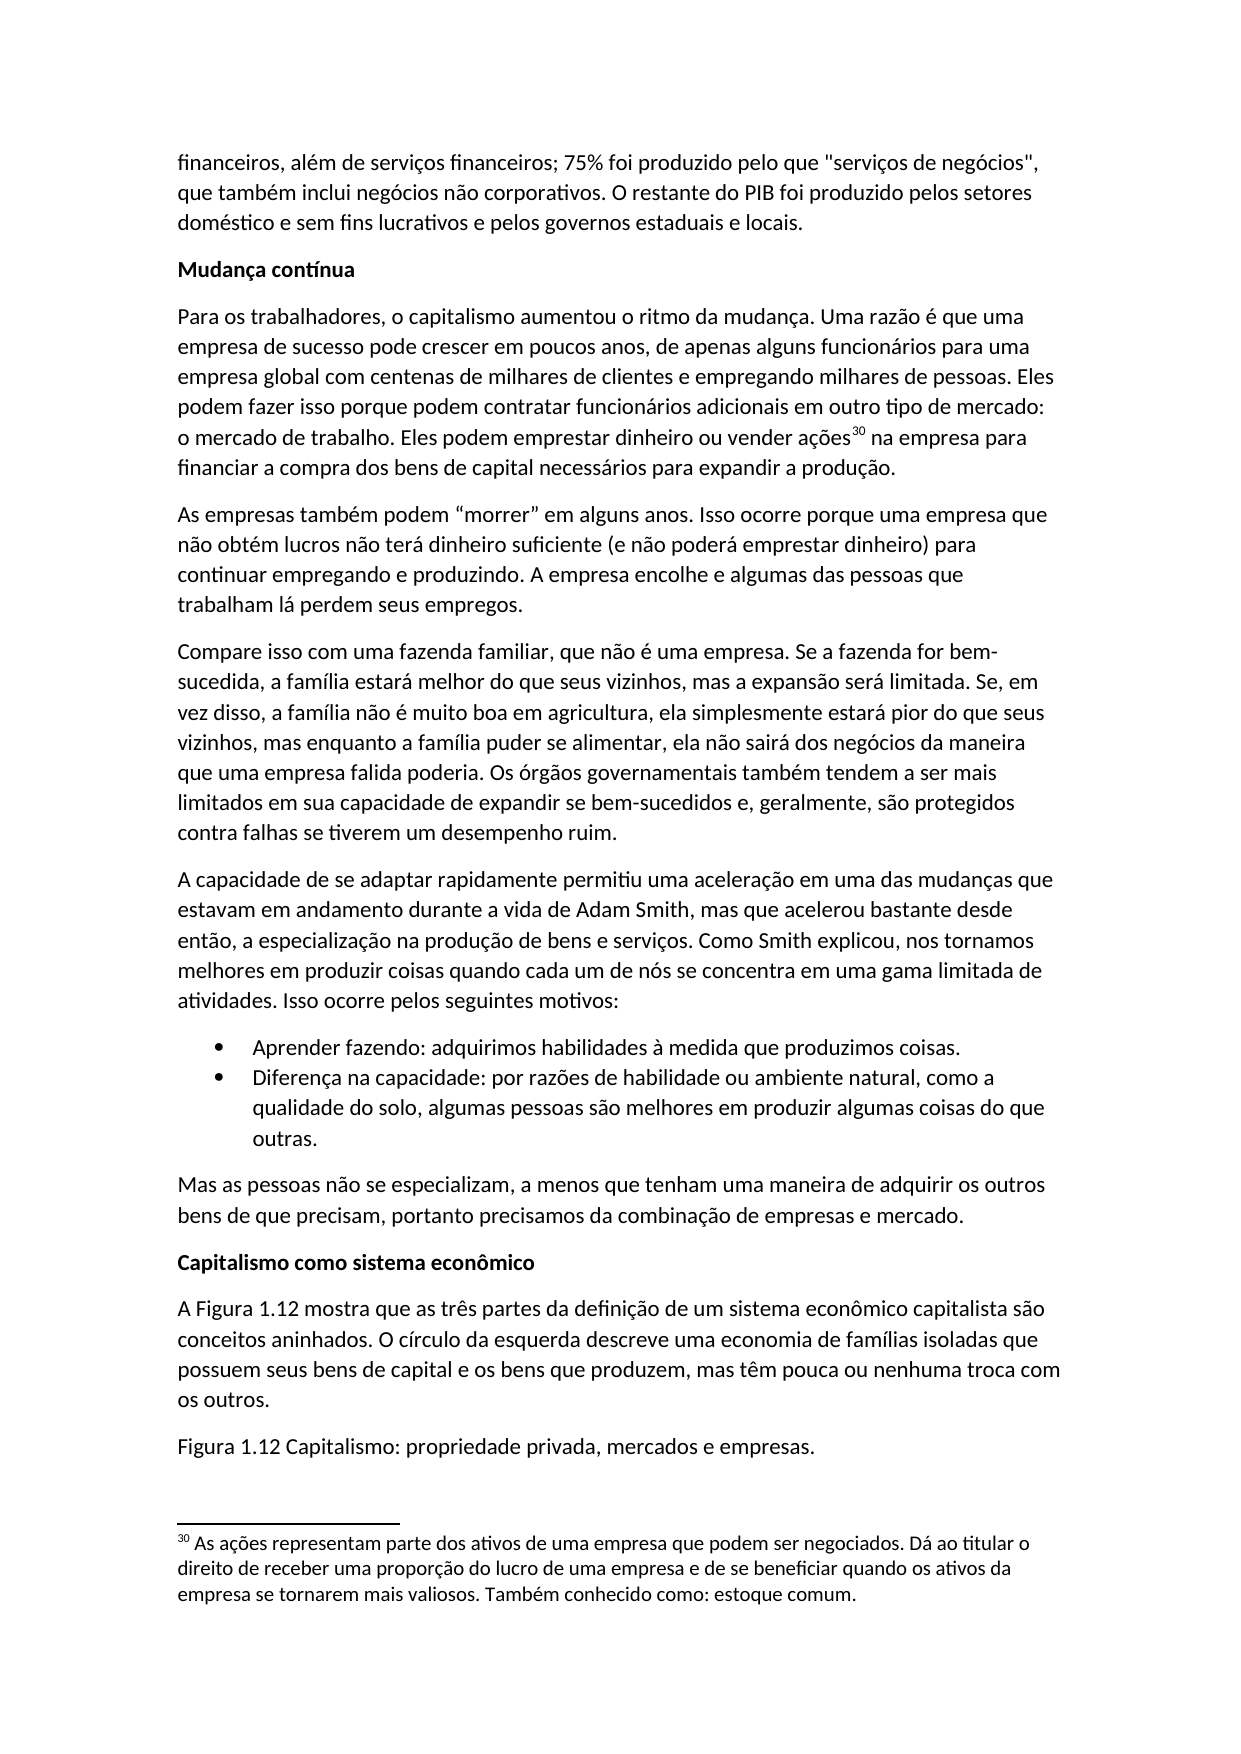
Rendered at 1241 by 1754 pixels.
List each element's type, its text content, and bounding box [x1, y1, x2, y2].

list Diferença na capacidade: por razões de habilidade ou ambiente natural, como a qualidade do solo, algumas pessoas são melhores em produzir algumas coisas do que outras. [215, 1063, 1063, 1152]
text Figura 1.12 Capitalismo: propriedade privada, mercados e empresas. [177, 1432, 1063, 1460]
text Mudança contínua [177, 255, 1063, 283]
text Mas as pessoas não se especializam, a menos que tenham uma maneira de adquirir os outros bens de que precisam, portanto precisamos da combinação de empresas e mercado. [177, 1171, 1063, 1229]
text Compare isso com uma fazenda familiar, que não é uma empresa. Se a fazenda for bem-sucedida, a família estará melhor do que seus vizinhos, mas a expansão será limitada. Se, em vez disso, a família não é muito boa em agricultura, ela simplesmente estará pior do que seus vizinhos, mas enquanto a família puder se alimentar, ela não sairá dos negócios da maneira que uma empresa falida poderia. Os órgãos governamentais também tendem a ser mais limitados em sua capacidade de expandir se bem-sucedidos e, geralmente, são protegidos contra falhas se tiverem um desempenho ruim. [177, 637, 1063, 846]
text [177, 148, 1063, 236]
text Capitalismo como sistema econômico [177, 1248, 1063, 1276]
list Aprender fazendo: adquirimos habilidades à medida que produzimos coisas. [215, 1033, 1063, 1061]
text As empresas também podem “morrer” em alguns anos. Isso ocorre porque uma empresa que não obtém lucros não terá dinheiro suficiente (e não poderá emprestar dinheiro) para continuar empregando e produzindo. A empresa encolhe e algumas das pessoas que trabalham lá perdem seus empregos. [177, 500, 1063, 618]
text A Figura 1.12 mostra que as três partes da definição de um sistema econômico capitalista são conceitos aninhados. O círculo da esquerda descreve uma economia de famílias isoladas que possuem seus bens de capital e os bens que produzem, mas têm pouca ou nenhuma troca com os outros. [177, 1294, 1063, 1413]
text A capacidade de se adaptar rapidamente permitiu uma aceleração em uma das mudanças que estavam em andamento durante a vida de Adam Smith, mas que acelerou bastante desde então, a especialização na produção de bens e serviços. Como Smith explicou, nos tornamos melhores em produzir coisas quando cada um de nós se concentra em uma gama limitada de atividades. Isso ocorre pelos seguintes motivos: [177, 865, 1063, 1014]
text Para os trabalhadores, o capitalismo aumentou o ritmo da mudança. Uma razão é que uma empresa de sucesso pode crescer em poucos anos, de apenas alguns funcionários para uma empresa global com centenas de milhares de clientes e empregando milhares de pessoas. Eles podem fazer isso porque podem contratar funcionários adicionais em outro tipo de mercado: o mercado de trabalho. Eles podem emprestar dinheiro ou vender ações na empresa para financiar a compra dos bens de capital necessários para expandir a produção. [177, 302, 1063, 481]
